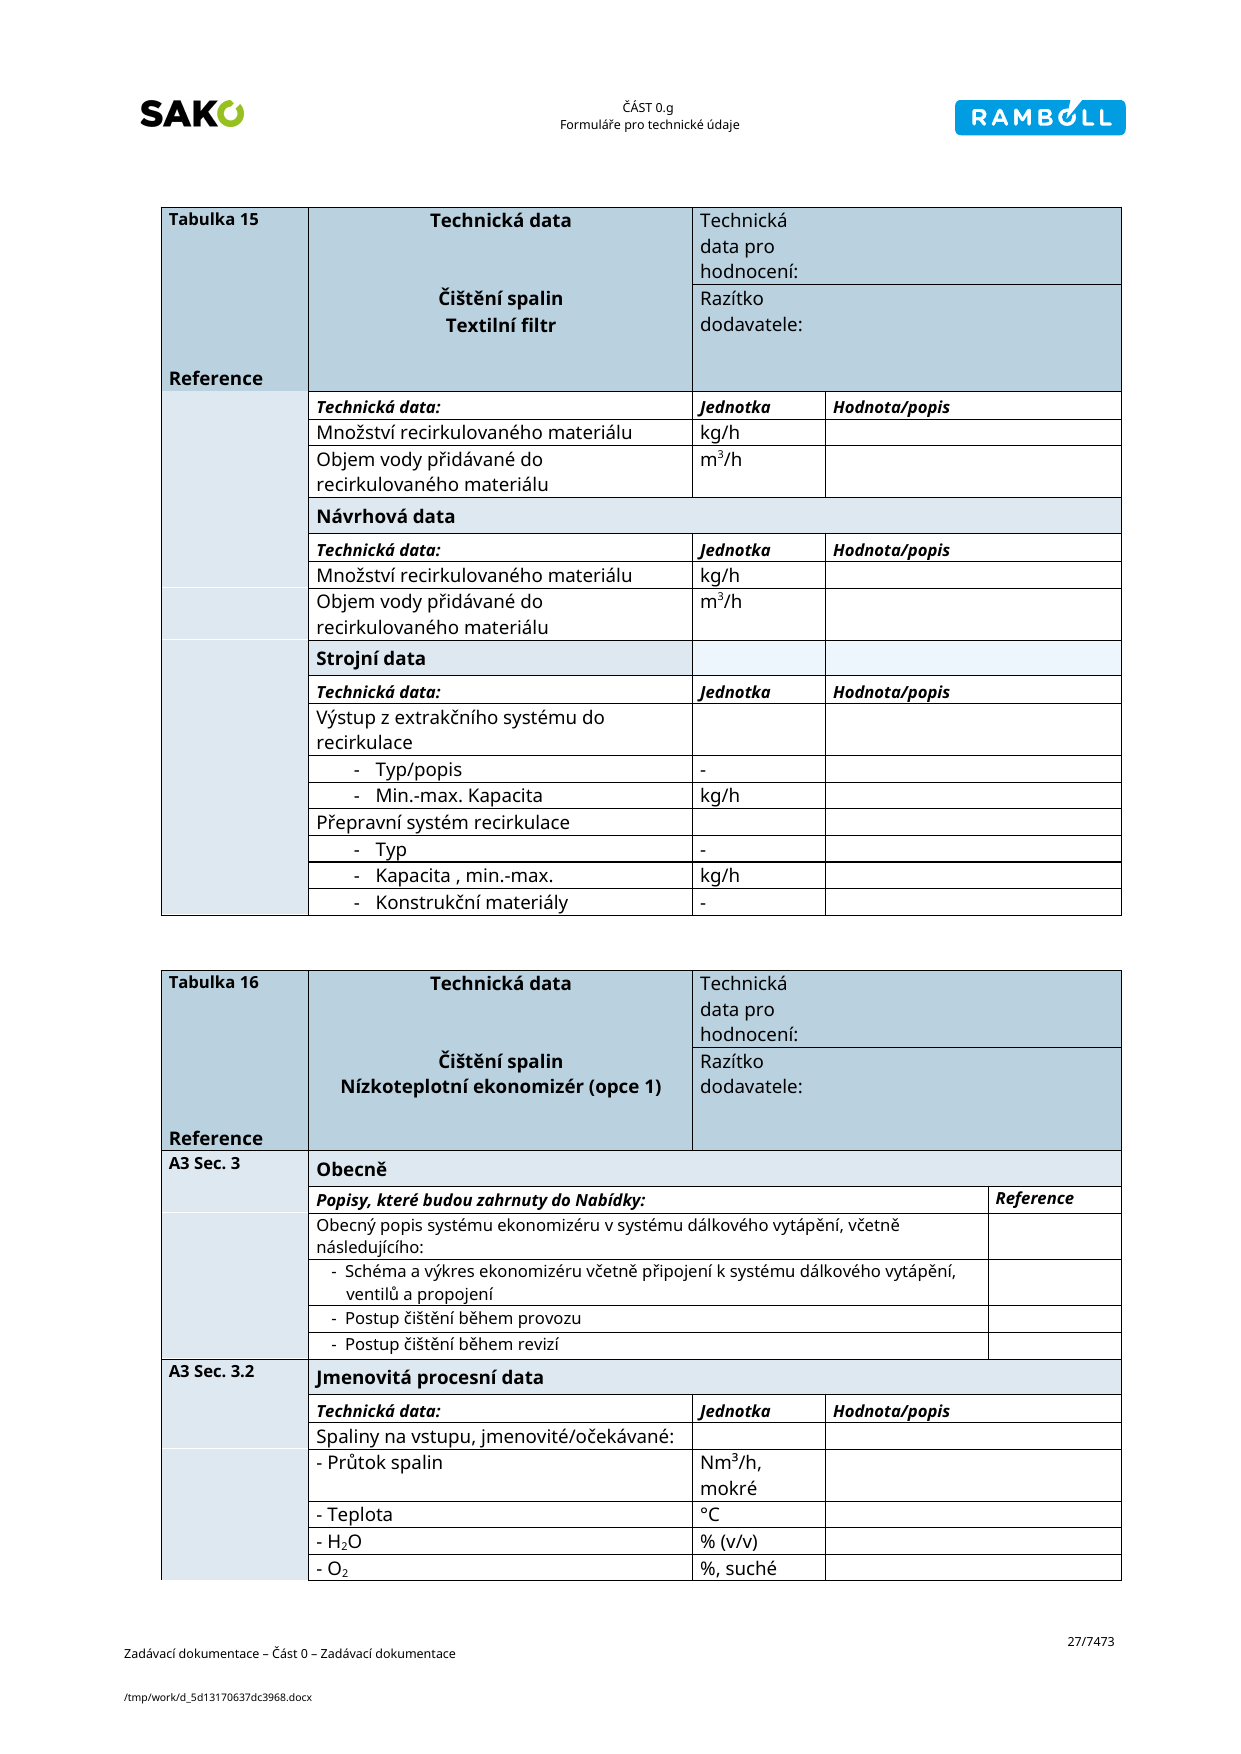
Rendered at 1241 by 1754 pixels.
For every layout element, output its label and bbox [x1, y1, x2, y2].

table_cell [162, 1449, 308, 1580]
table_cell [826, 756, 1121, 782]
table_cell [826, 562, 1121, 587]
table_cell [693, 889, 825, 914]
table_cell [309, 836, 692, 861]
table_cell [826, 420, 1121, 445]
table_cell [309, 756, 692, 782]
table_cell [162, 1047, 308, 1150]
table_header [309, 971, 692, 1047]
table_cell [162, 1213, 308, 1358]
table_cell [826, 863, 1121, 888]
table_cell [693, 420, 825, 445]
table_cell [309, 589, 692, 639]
picture [140, 100, 244, 127]
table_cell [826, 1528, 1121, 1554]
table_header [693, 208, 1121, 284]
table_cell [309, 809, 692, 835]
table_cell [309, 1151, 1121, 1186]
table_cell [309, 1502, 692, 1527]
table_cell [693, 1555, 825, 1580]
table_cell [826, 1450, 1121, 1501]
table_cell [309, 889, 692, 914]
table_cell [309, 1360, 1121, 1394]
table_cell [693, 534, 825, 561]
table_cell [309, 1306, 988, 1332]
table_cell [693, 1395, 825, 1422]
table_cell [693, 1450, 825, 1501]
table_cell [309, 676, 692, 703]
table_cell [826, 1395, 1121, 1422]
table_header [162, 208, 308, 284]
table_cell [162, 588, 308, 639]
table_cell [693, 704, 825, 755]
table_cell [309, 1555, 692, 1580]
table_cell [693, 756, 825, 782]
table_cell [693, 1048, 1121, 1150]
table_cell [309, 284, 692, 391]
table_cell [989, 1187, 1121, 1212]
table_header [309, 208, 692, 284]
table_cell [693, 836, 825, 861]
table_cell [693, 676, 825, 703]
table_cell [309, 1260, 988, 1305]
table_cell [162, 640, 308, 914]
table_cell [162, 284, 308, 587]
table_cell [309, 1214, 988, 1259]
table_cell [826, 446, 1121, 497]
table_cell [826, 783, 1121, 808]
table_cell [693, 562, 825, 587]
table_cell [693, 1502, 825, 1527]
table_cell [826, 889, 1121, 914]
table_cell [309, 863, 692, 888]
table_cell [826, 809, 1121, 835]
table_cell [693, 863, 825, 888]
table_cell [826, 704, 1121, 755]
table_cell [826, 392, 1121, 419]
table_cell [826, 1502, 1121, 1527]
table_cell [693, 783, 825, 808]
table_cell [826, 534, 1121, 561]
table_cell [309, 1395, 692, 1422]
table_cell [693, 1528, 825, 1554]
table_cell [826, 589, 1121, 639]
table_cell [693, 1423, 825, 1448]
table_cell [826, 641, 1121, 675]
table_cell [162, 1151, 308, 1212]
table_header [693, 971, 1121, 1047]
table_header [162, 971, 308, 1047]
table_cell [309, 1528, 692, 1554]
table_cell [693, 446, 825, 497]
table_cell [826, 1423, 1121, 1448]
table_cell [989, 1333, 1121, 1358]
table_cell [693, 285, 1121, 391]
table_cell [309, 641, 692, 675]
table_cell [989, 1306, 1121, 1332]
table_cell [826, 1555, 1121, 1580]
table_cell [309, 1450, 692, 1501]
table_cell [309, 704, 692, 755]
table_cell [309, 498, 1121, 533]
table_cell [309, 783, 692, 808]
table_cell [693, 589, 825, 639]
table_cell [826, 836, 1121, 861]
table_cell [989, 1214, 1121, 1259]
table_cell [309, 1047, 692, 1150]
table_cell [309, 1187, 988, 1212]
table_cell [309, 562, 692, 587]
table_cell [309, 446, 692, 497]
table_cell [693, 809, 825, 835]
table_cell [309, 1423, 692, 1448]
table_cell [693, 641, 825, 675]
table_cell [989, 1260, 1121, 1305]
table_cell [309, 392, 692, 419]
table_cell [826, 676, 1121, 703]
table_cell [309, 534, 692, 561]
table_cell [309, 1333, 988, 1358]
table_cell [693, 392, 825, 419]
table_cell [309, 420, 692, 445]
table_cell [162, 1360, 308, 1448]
